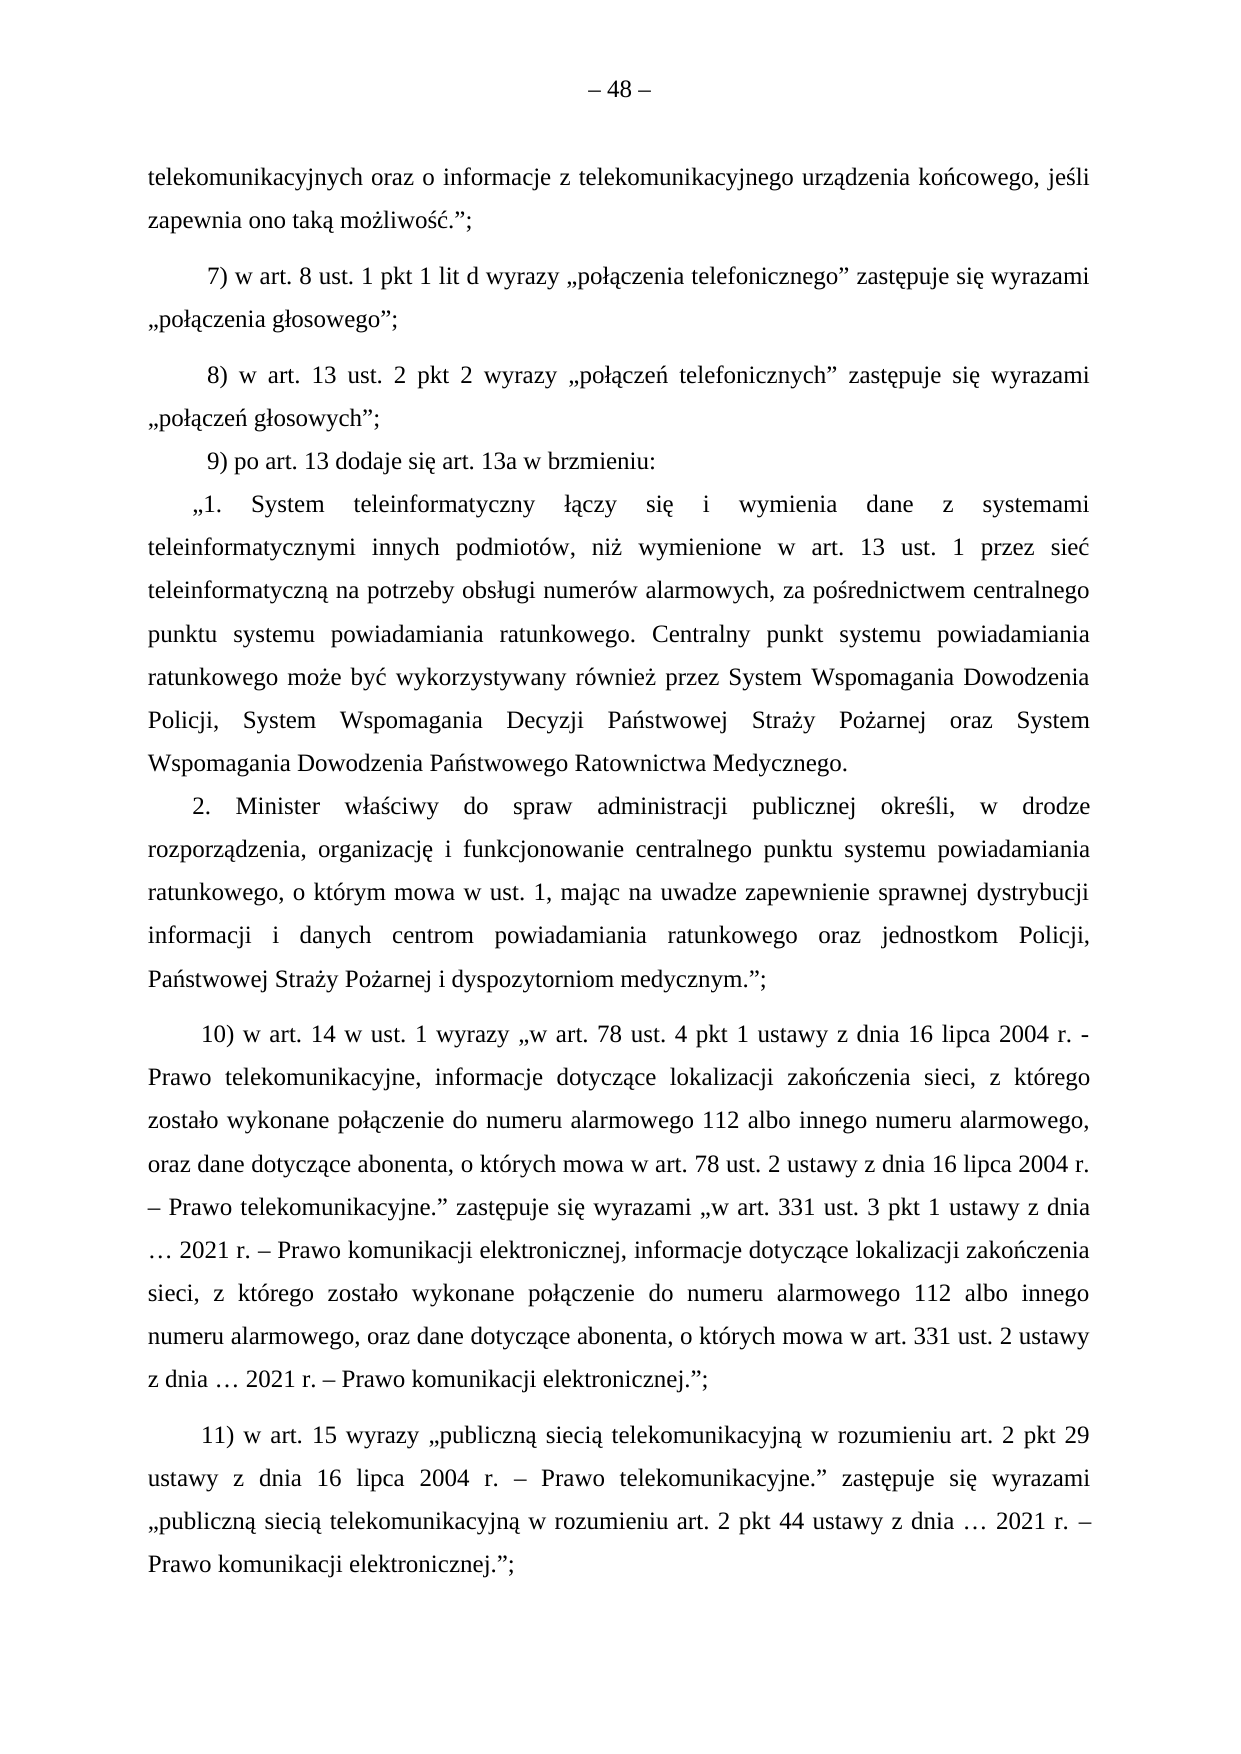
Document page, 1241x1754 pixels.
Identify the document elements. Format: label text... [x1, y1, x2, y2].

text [148, 162, 1091, 234]
text 9) po art. 13 dodaje się art. 13a w brzmieniu: [148, 446, 1091, 475]
text 8) w art. 13 ust. 2 pkt 2 wyrazy „połączeń telefonicznych” zastępuje się wyrazami „połączeń głosowych”; [148, 360, 1091, 432]
text 2. Minister właściwy do spraw administracji publicznej określi, w drodze rozporządzenia, organizację i funkcjonowanie centralnego punktu systemu powiadamiania ratunkowego, o którym mowa w ust. 1, mając na uwadze zapewnienie sprawnej dystrybucji informacji i danych centrom powiadamiania ratunkowego oraz jednostkom Policji, Państwowej Straży Pożarnej i dyspozytorniom medycznym.”; [148, 791, 1091, 992]
text 10) w art. 14 w ust. 1 wyrazy „w art. 78 ust. 4 pkt 1 ustawy z dnia 16 lipca 2004 r. - Prawo telekomunikacyjne, informacje dotyczące lokalizacji zakończenia sieci, z którego zostało wykonane połączenie do numeru alarmowego 112 albo innego numeru alarmowego, oraz dane dotyczące abonenta, o których mowa w art. 78 ust. 2 ustawy z dnia 16 lipca 2004 r. – Prawo telekomunikacyjne.” zastępuje się wyrazami „w art. 331 ust. 3 pkt 1 ustawy z dnia … 2021 r. – Prawo komunikacji elektronicznej, informacje dotyczące lokalizacji zakończenia sieci, z którego zostało wykonane połączenie do numeru alarmowego 112 albo innego numeru alarmowego, oraz dane dotyczące abonenta, o których mowa w art. 331 ust. 2 ustawy z dnia … 2021 r. – Prawo komunikacji elektronicznej.”; [148, 1019, 1091, 1393]
text 7) w art. 8 ust. 1 pkt 1 lit d wyrazy „połączenia telefonicznego” zastępuje się wyrazami „połączenia głosowego”; [148, 261, 1091, 333]
text „1. System teleinformatyczny łączy się i wymienia dane z systemami teleinformatycznymi innych podmiotów, niż wymienione w art. 13 ust. 1 przez sieć teleinformatyczną na potrzeby obsługi numerów alarmowych, za pośrednictwem centralnego punktu systemu powiadamiania ratunkowego. Centralny punkt systemu powiadamiania ratunkowego może być wykorzystywany również przez System Wspomagania Dowodzenia Policji, System Wspomagania Decyzji Państwowej Straży Pożarnej oraz System Wspomagania Dowodzenia Państwowego Ratownictwa Medycznego. [148, 489, 1091, 777]
text 11) w art. 15 wyrazy „publiczną siecią telekomunikacyjną w rozumieniu art. 2 pkt 29 ustawy z dnia 16 lipca 2004 r. – Prawo telekomunikacyjne.” zastępuje się wyrazami „publiczną siecią telekomunikacyjną w rozumieniu art. 2 pkt 44 ustawy z dnia … 2021 r. – Prawo komunikacji elektronicznej.”; [148, 1420, 1091, 1578]
